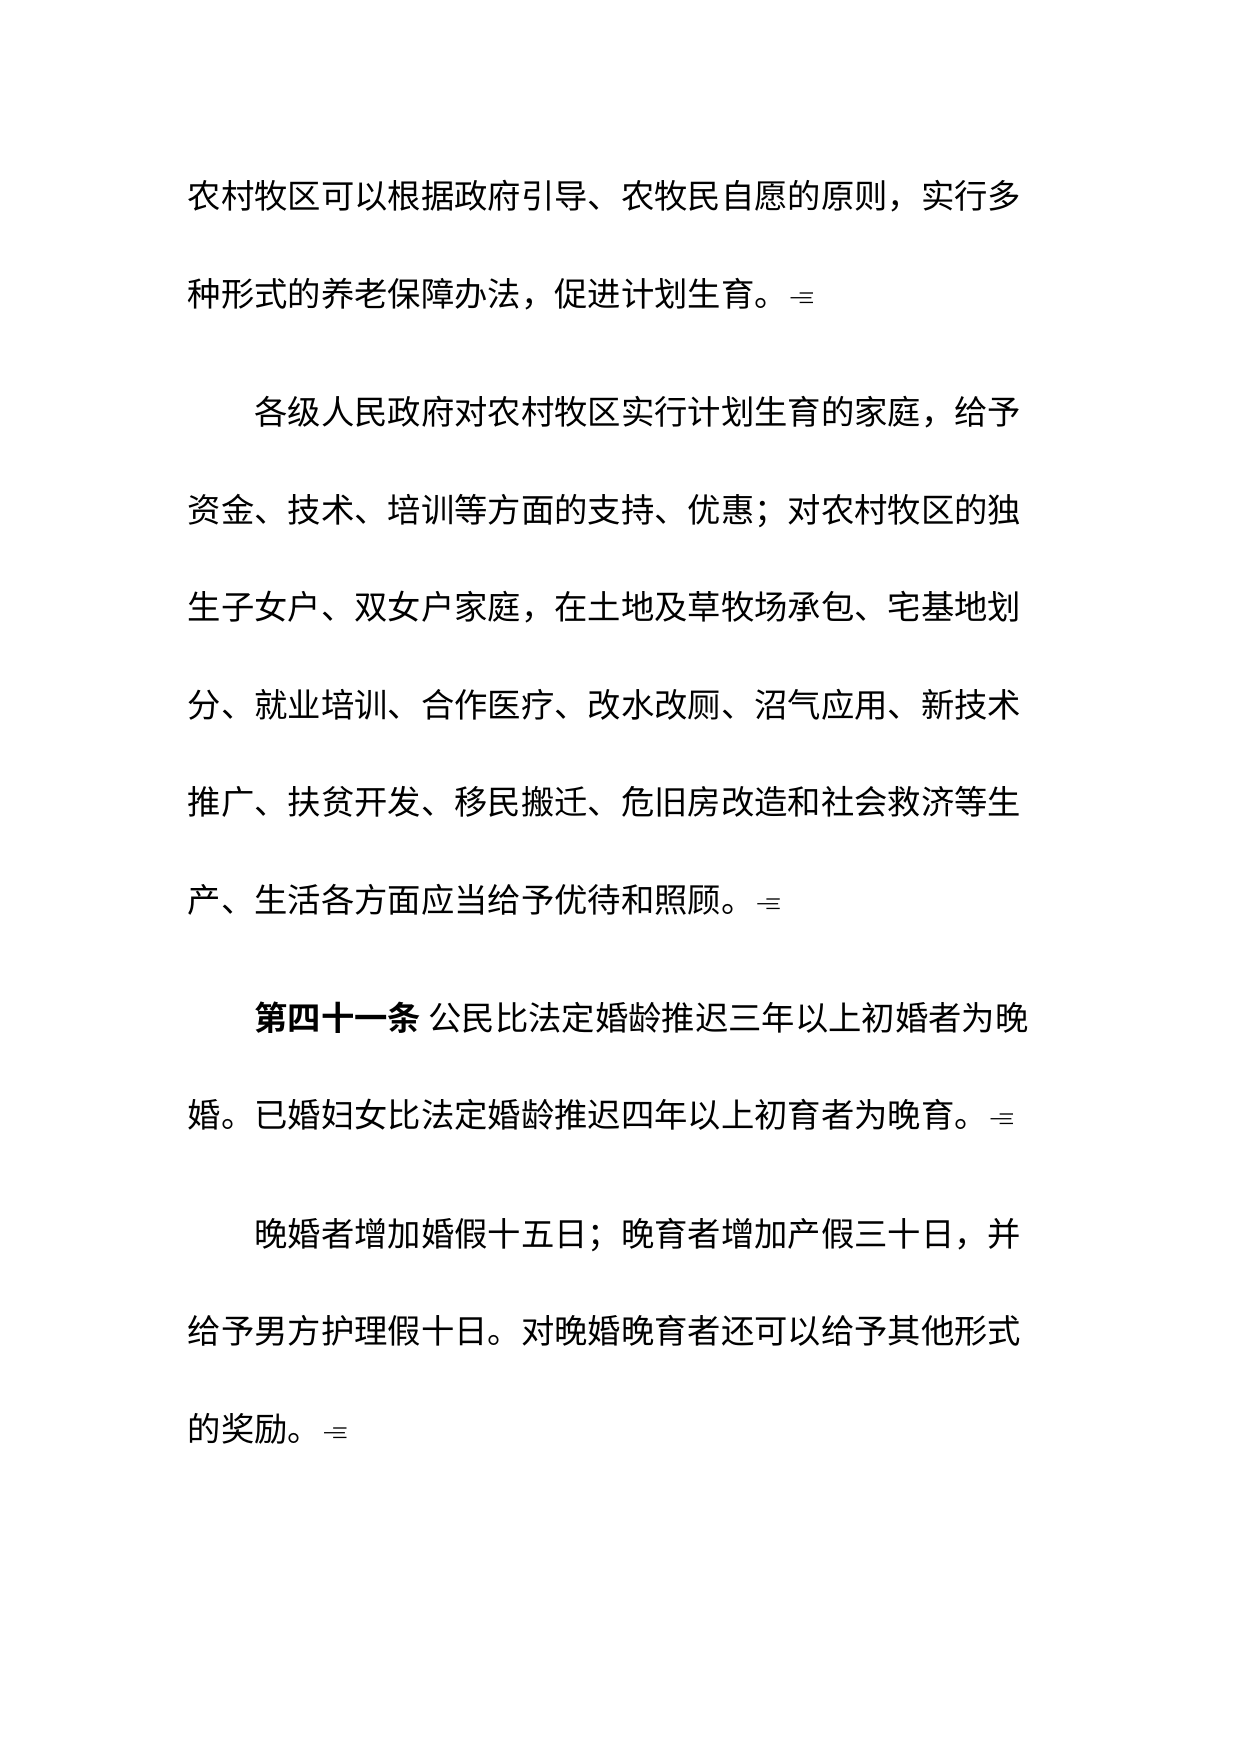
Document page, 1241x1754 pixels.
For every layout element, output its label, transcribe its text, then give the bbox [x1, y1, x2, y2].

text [187, 162, 1053, 324]
text 各级人民政府对农村牧区实行计划生育的家庭，给予资金、技术、培训等方面的支持、优惠；对农村牧区的独生子女户、双女户家庭，在土地及草牧场承包、宅基地划分、就业培训、合作医疗、改水改厕、沼气应用、新技术推广、扶贫开发、移民搬迁、危旧房改造和社会救济等生产、生活各方面应当给予优待和照顾。 [187, 378, 1053, 930]
text 晚婚者增加婚假十五日；晚育者增加产假三十日，并给予男方护理假十日。对晚婚晚育者还可以给予其他形式的奖励。 [187, 1199, 1053, 1459]
text 第四十一条 公民比法定婚龄推迟三年以上初婚者为晚婚。已婚妇女比法定婚龄推迟四年以上初育者为晚育。 [187, 983, 1053, 1146]
